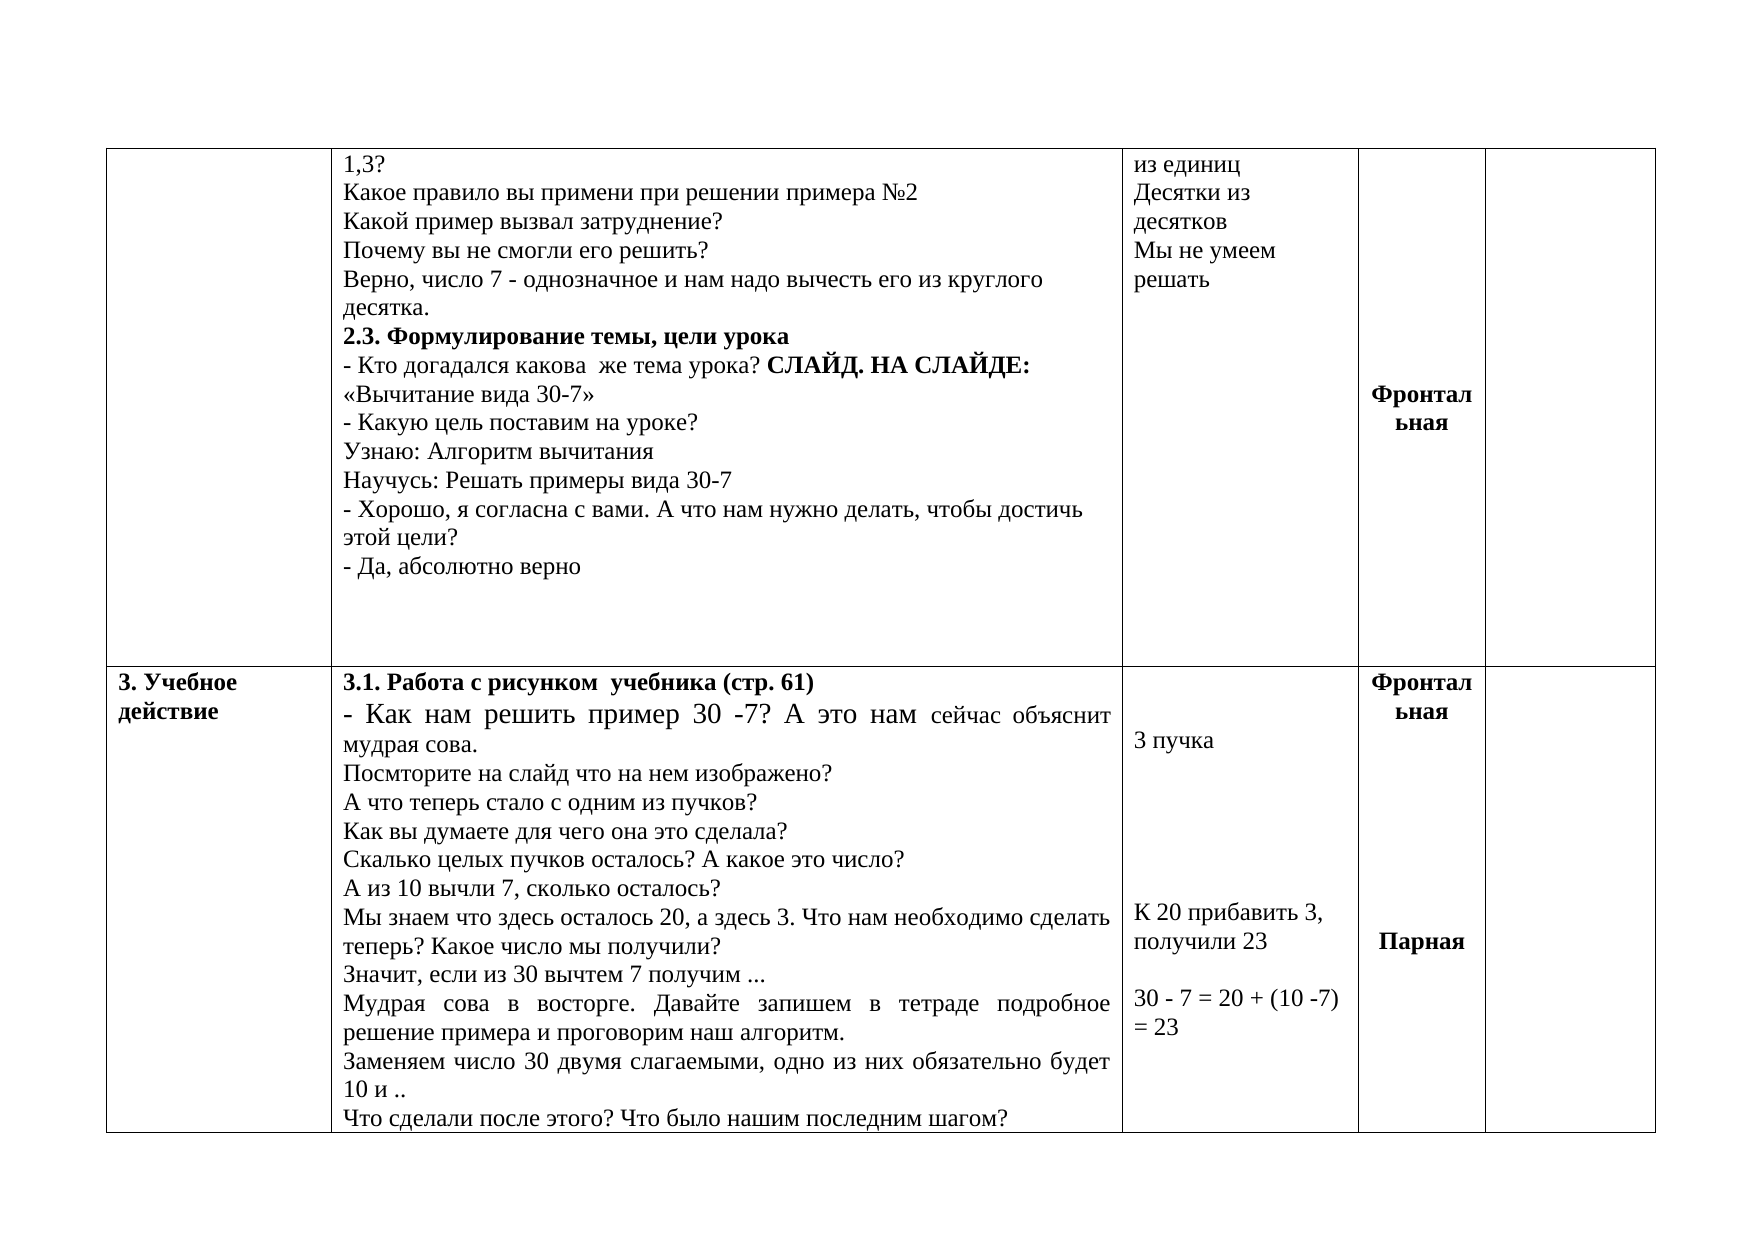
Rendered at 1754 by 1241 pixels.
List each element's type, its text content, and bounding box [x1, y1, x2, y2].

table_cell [1123, 149, 1358, 666]
table_cell [1486, 667, 1655, 1132]
table_cell 3. Учебное действие [107, 667, 331, 1132]
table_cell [107, 149, 331, 666]
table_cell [1123, 667, 1358, 1132]
table_cell [1486, 149, 1655, 666]
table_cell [332, 667, 1122, 1132]
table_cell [1359, 149, 1485, 666]
table_cell Фронтальная Парная [1359, 667, 1485, 1132]
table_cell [332, 149, 1122, 666]
